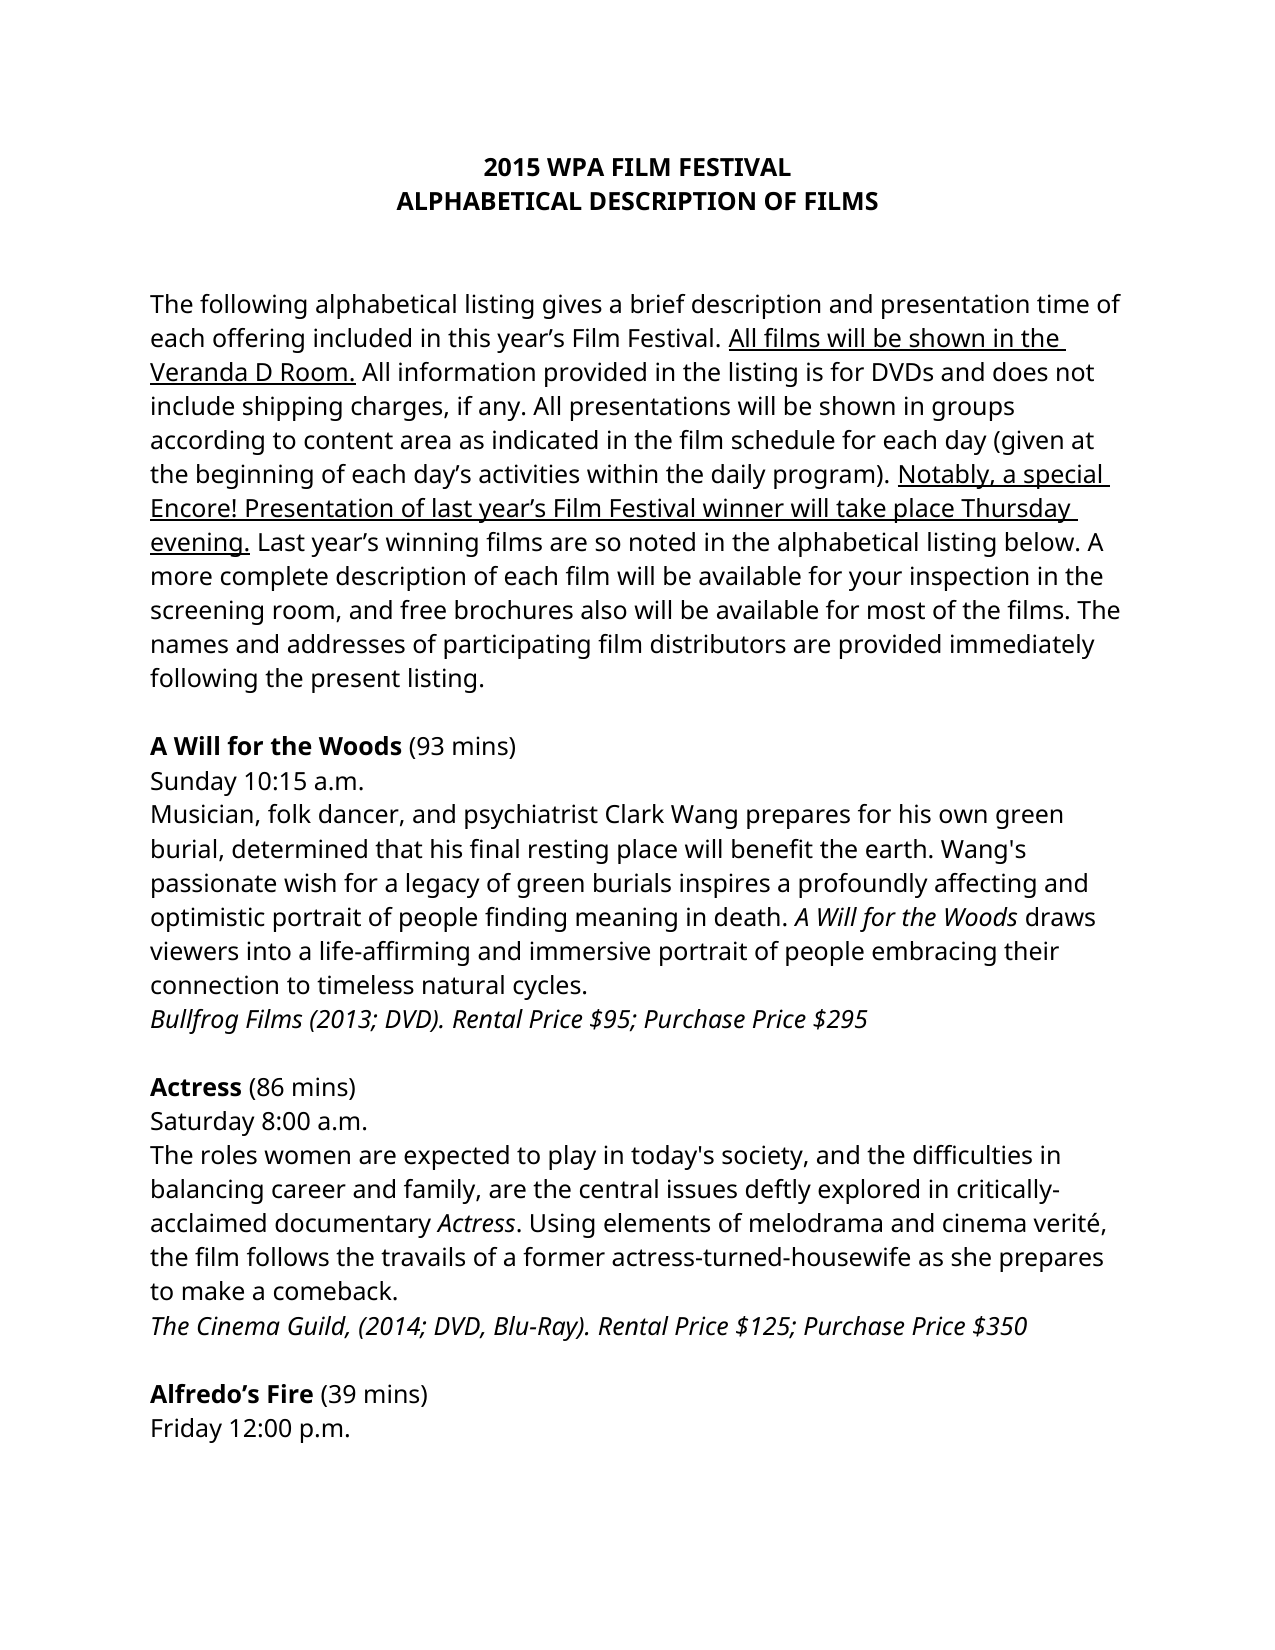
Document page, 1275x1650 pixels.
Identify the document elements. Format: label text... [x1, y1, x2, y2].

text Actress (86 mins) [150, 1070, 1125, 1104]
text Saturday 8:00 a.m. [150, 1104, 1125, 1138]
text Alfredo’s Fire (39 mins) [150, 1376, 1125, 1410]
text Bullfrog Films (2013; DVD). Rental Price $95; Purchase Price $295 [150, 1002, 1125, 1036]
text The roles women are expected to play in today's society, and the difficulties in balancing career and family, are the central issues deftly explored in critically-acclaimed documentary Actress. Using elements of melodrama and cinema verité, the film follows the travails of a former actress-turned-housewife as she prepares to make a comeback. [150, 1138, 1125, 1308]
text Musician, folk dancer, and psychiatrist Clark Wang prepares for his own green burial, determined that his final resting place will benefit the earth. Wang's passionate wish for a legacy of green burials inspires a profoundly affecting and optimistic portrait of people finding meaning in death. A Will for the Woods draws viewers into a life-affirming and immersive portrait of people embracing their connection to timeless natural cycles. [150, 797, 1125, 1002]
text Friday 12:00 p.m. [150, 1410, 1125, 1444]
text A Will for the Woods (93 mins) [150, 729, 1125, 763]
text Veranda D Room. All information provided in the listing is for DVDs and does not include shipping charges, if any. All presentations will be shown in groups according to content area as indicated in the film schedule for each day (given at the beginning of each day’s activities within the daily program). Notably, a special Encore! Presentation of last year’s Film Festival winner will take place Thursday evening. Last year’s winning films are so noted in the alphabetical listing below. A more complete description of each film will be available for your inspection in the screening room, and free brochures also will be available for most of the films. The names and addresses of participating film distributors are provided immediately following the present listing. [150, 354, 1125, 695]
text The following alphabetical listing gives a brief description and presentation time of each offering included in this year’s Film Festival. All films will be shown in the [150, 286, 1125, 354]
text ALPHABETICAL DESCRIPTION OF FILMS [150, 184, 1125, 218]
text 2015 WPA FILM FESTIVAL [150, 150, 1125, 184]
text Sunday 10:15 a.m. [150, 763, 1125, 797]
text The Cinema Guild, (2014; DVD, Blu-Ray). Rental Price $125; Purchase Price $350 [150, 1308, 1125, 1342]
